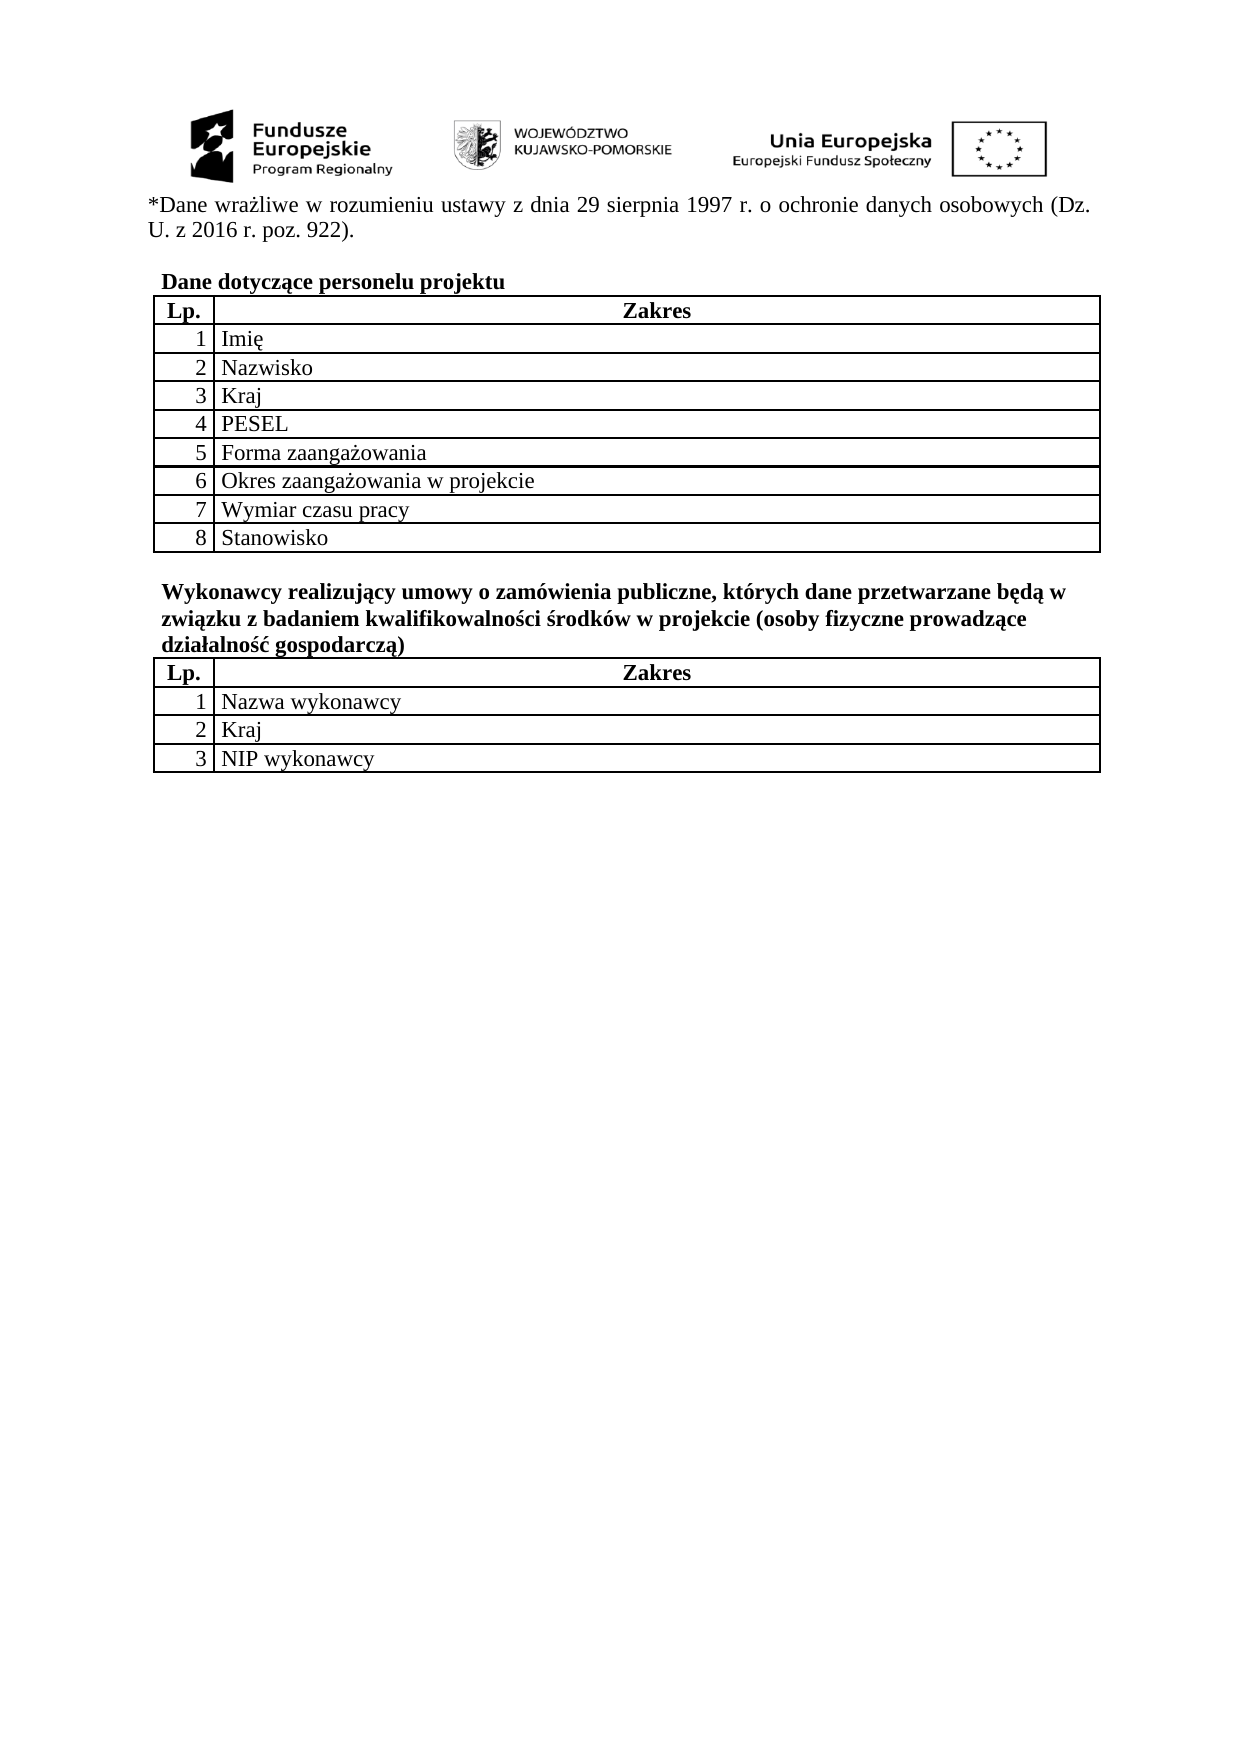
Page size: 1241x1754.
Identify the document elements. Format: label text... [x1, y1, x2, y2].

table_cell 7 [155, 496, 213, 522]
table_cell 4 [155, 411, 213, 437]
table_cell Imię [215, 325, 1099, 352]
table_cell 2 [155, 354, 213, 380]
table_cell 2 [155, 716, 213, 743]
table_cell 1 [155, 325, 213, 352]
table_cell 5 [155, 439, 213, 465]
table_cell Lp. [155, 297, 213, 323]
table_cell 3 [155, 382, 213, 408]
picture [162, 73, 1078, 193]
table_cell Nazwisko [215, 354, 1099, 380]
table_cell Wymiar czasu pracy [215, 496, 1099, 522]
table_cell 1 [155, 688, 213, 714]
table_header Wykonawcy realizujący umowy o zamówienia publiczne, których dane przetwarzane będą w związku z badaniem kwalifikowalności środków w projekcie (osoby fizyczne prowadzące działalność gospodarczą) [154, 578, 1100, 657]
table_cell 3 [155, 745, 213, 771]
table_cell Zakres [215, 297, 1099, 323]
list *Dane wrażliwe w rozumieniu ustawy z dnia 29 sierpnia 1997 r. o ochronie danych osobowych (Dz. U. z 2016 r. poz. 922). [148, 193, 1093, 243]
table_header Dane dotyczące personelu projektu [154, 268, 1100, 295]
table_cell NIP wykonawcy [215, 745, 1099, 771]
table_cell Okres zaangażowania w projekcie [215, 468, 1099, 494]
table_cell Lp. [155, 659, 213, 686]
table_cell Kraj [215, 716, 1099, 743]
table_cell 8 [155, 524, 213, 551]
table_cell PESEL [215, 411, 1099, 437]
table_cell 6 [155, 468, 213, 494]
table_cell Forma zaangażowania [215, 439, 1099, 465]
table_cell Zakres [215, 659, 1099, 686]
table_cell Nazwa wykonawcy [215, 688, 1099, 714]
table_cell Kraj [215, 382, 1099, 408]
table_cell Stanowisko [215, 524, 1099, 551]
